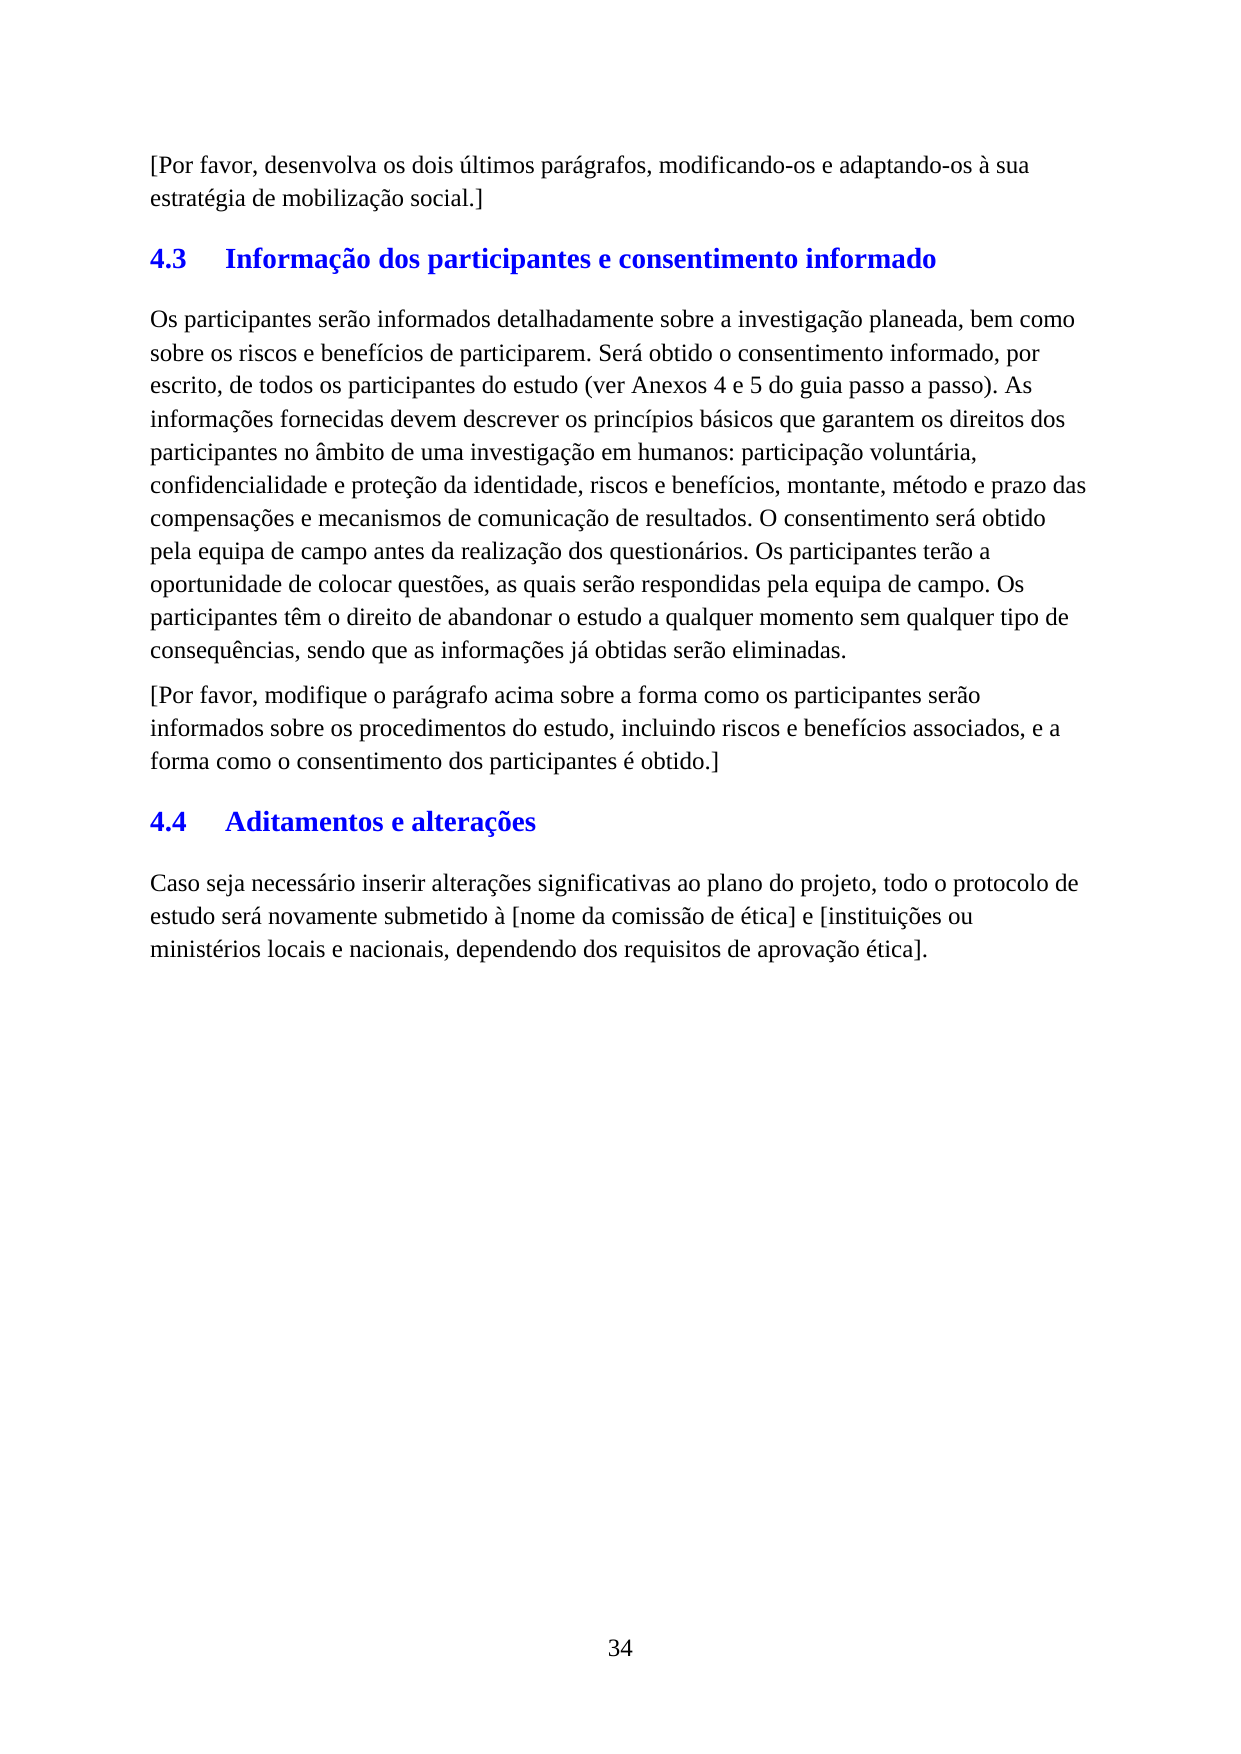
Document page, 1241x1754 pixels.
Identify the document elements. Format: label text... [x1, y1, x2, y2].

subtitle 4.3 Informação dos participantes e consentimento informado [150, 241, 1090, 274]
text [Por favor, modifique o parágrafo acima sobre a forma como os participantes serão informados sobre os procedimentos do estudo, incluindo riscos e benefícios associados, e a forma como o consentimento dos participantes é obtido.] [150, 680, 1090, 775]
text [Por favor, desenvolva os dois últimos parágrafos, modificando-os e adaptando-os à sua estratégia de mobilização social.] [150, 150, 1090, 212]
text Caso seja necessário inserir alterações significativas ao plano do projeto, todo o protocolo de estudo será novamente submetido à [nome da comissão de ética] e [instituições ou ministérios locais e nacionais, dependendo dos requisitos de aprovação ética]. [150, 868, 1090, 963]
subtitle 4.4 Aditamentos e alterações [150, 804, 1090, 838]
text Os participantes serão informados detalhadamente sobre a investigação planeada, bem como sobre os riscos e benefícios de participarem. Será obtido o consentimento informado, por escrito, de todos os participantes do estudo (ver Anexos 4 e 5 do guia passo a passo). As informações fornecidas devem descrever os princípios básicos que garantem os direitos dos participantes no âmbito de uma investigação em humanos: participação voluntária, confidencialidade e proteção da identidade, riscos e benefícios, montante, método e prazo das compensações e mecanismos de comunicação de resultados. O consentimento será obtido pela equipa de campo antes da realização dos questionários. Os participantes terão a oportunidade de colocar questões, as quais serão respondidas pela equipa de campo. Os participantes têm o direito de abandonar o estudo a qualquer momento sem qualquer tipo de consequências, sendo que as informações já obtidas serão eliminadas. [150, 304, 1090, 663]
